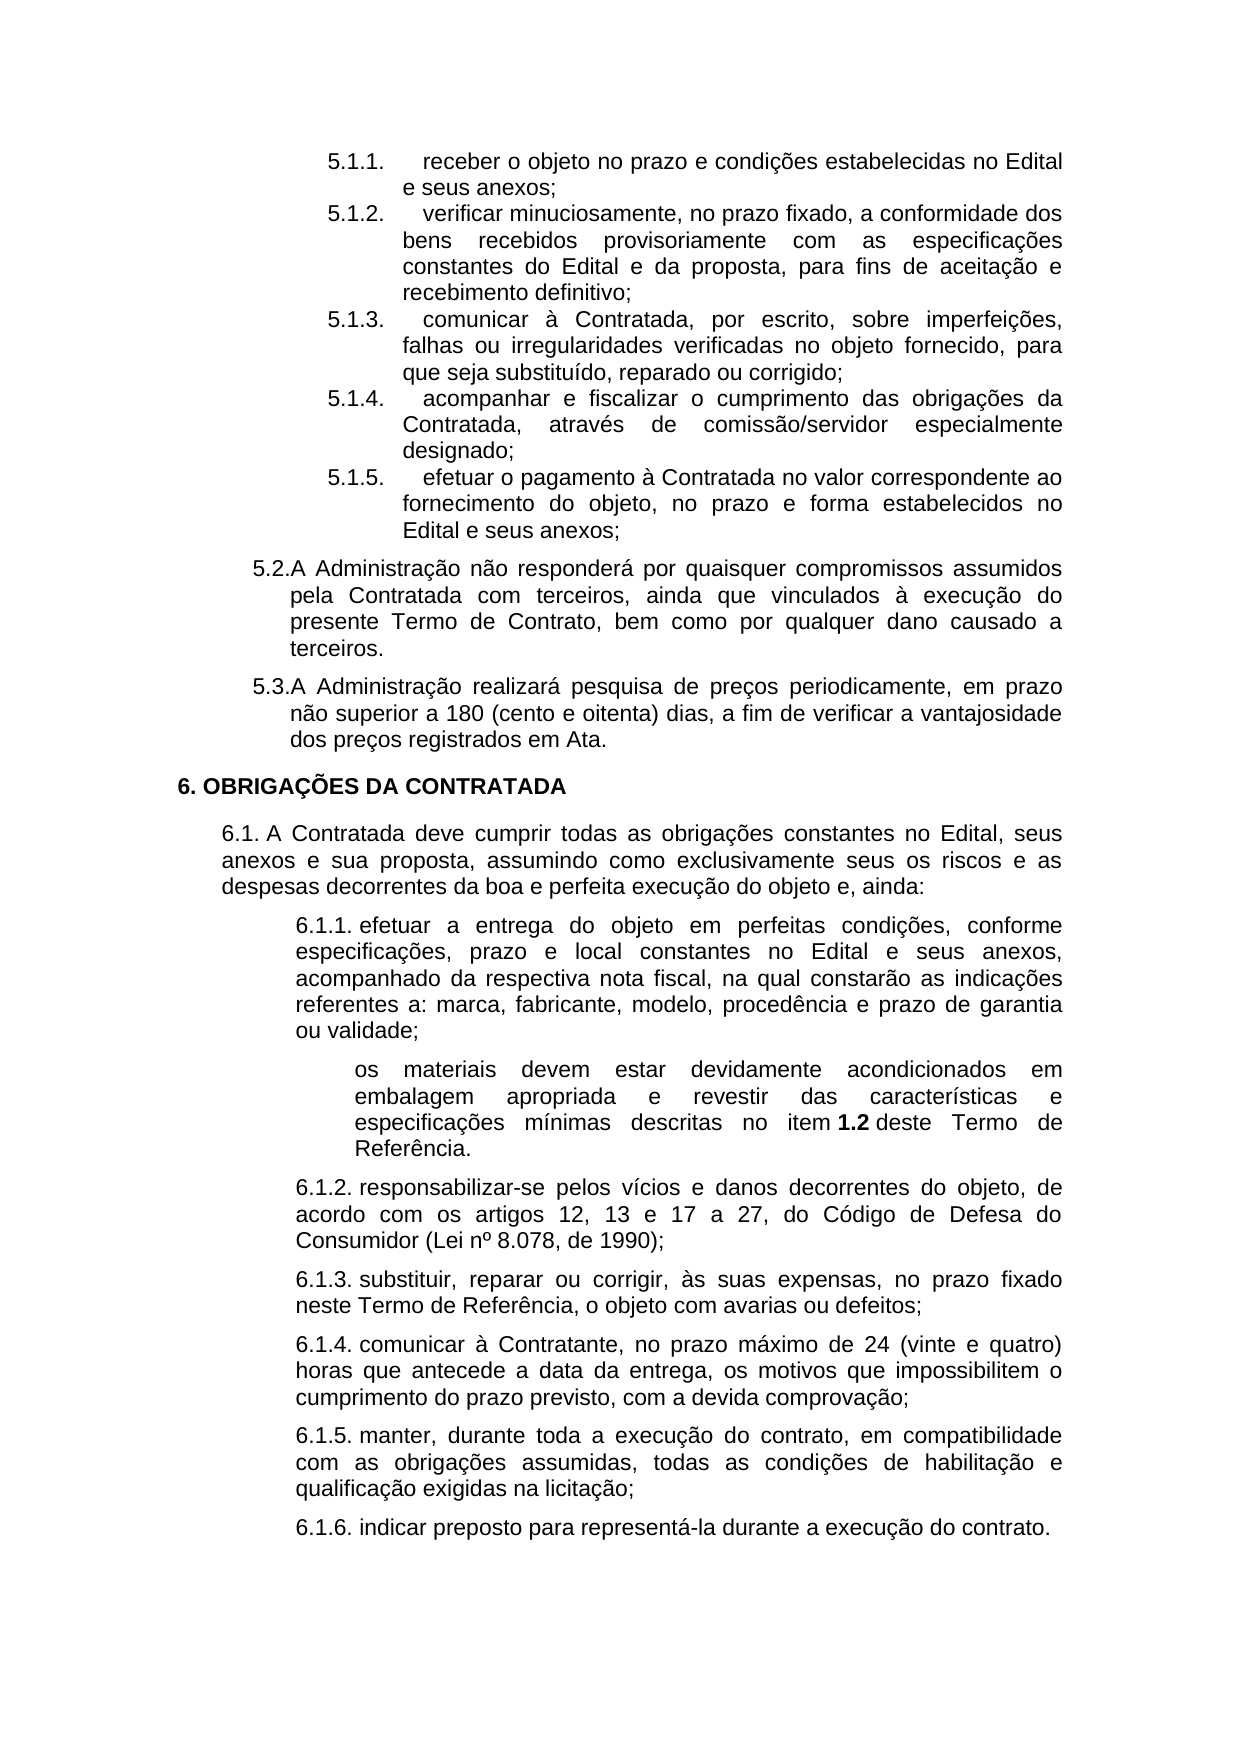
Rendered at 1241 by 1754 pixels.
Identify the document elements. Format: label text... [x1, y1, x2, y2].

text 6. OBRIGAÇÕES DA CONTRATADA [177, 773, 1063, 799]
text 6.1.4. comunicar à Contratante, no prazo máximo de 24 (vinte e quatro) horas que antecede a data da entrega, os motivos que impossibilitem o cumprimento do prazo previsto, com a devida comprovação; [295, 1331, 1063, 1410]
text 6.1. A Contratada deve cumprir todas as obrigações constantes no Edital, seus anexos e sua proposta, assumindo como exclusivamente seus os riscos e as despesas decorrentes da boa e perfeita execução do objeto e, ainda: [221, 820, 1063, 899]
text 5.1.4. acompanhar e fiscalizar o cumprimento das obrigações da Contratada, através de comissão/servidor especialmente designado; [327, 385, 1063, 464]
text 5.1.2. verificar minuciosamente, no prazo fixado, a conformidade dos bens recebidos provisoriamente com as especificações constantes do Edital e da proposta, para fins de aceitação e recebimento definitivo; [327, 200, 1063, 306]
text 6.1.6. indicar preposto para representá-la durante a execução do contrato. [295, 1514, 1063, 1540]
text 5.1.3. comunicar à Contratada, por escrito, sobre imperfeições, falhas ou irregularidades verificadas no objeto fornecido, para que seja substituído, reparado ou corrigido; [327, 306, 1063, 385]
text 5.1.1. receber o objeto no prazo e condições estabelecidas no Edital e seus anexos; [327, 148, 1063, 200]
text 6.1.3. substituir, reparar ou corrigir, às suas expensas, no prazo fixado neste Termo de Referência, o objeto com avarias ou defeitos; [295, 1266, 1063, 1318]
text os materiais devem estar devidamente acondicionados em embalagem apropriada e revestir das características e especificações mínimas descritas no item 1.2 deste Termo de Referência. [354, 1056, 1063, 1162]
text 6.1.5. manter, durante toda a execução do contrato, em compatibilidade com as obrigações assumidas, todas as condições de habilitação e qualificação exigidas na licitação; [295, 1422, 1063, 1502]
text 5.1.5. efetuar o pagamento à Contratada no valor correspondente ao fornecimento do objeto, no prazo e forma estabelecidos no Edital e seus anexos; [327, 464, 1063, 543]
text 6.1.1. efetuar a entrega do objeto em perfeitas condições, conforme especificações, prazo e local constantes no Edital e seus anexos, acompanhado da respectiva nota fiscal, na qual constarão as indicações referentes a: marca, fabricante, modelo, procedência e prazo de garantia ou validade; [295, 912, 1063, 1044]
text 5.2.A Administração não responderá por quaisquer compromissos assumidos pela Contratada com terceiros, ainda que vinculados à execução do presente Termo de Contrato, bem como por qualquer dano causado a terceiros. [252, 555, 1063, 661]
text 6.1.2. responsabilizar-se pelos vícios e danos decorrentes do objeto, de acordo com os artigos 12, 13 e 17 a 27, do Código de Defesa do Consumidor (Lei nº 8.078, de 1990); [295, 1174, 1063, 1253]
text 5.3.A Administração realizará pesquisa de preços periodicamente, em prazo não superior a 180 (cento e oitenta) dias, a fim de verificar a vantajosidade dos preços registrados em Ata. [252, 673, 1063, 752]
